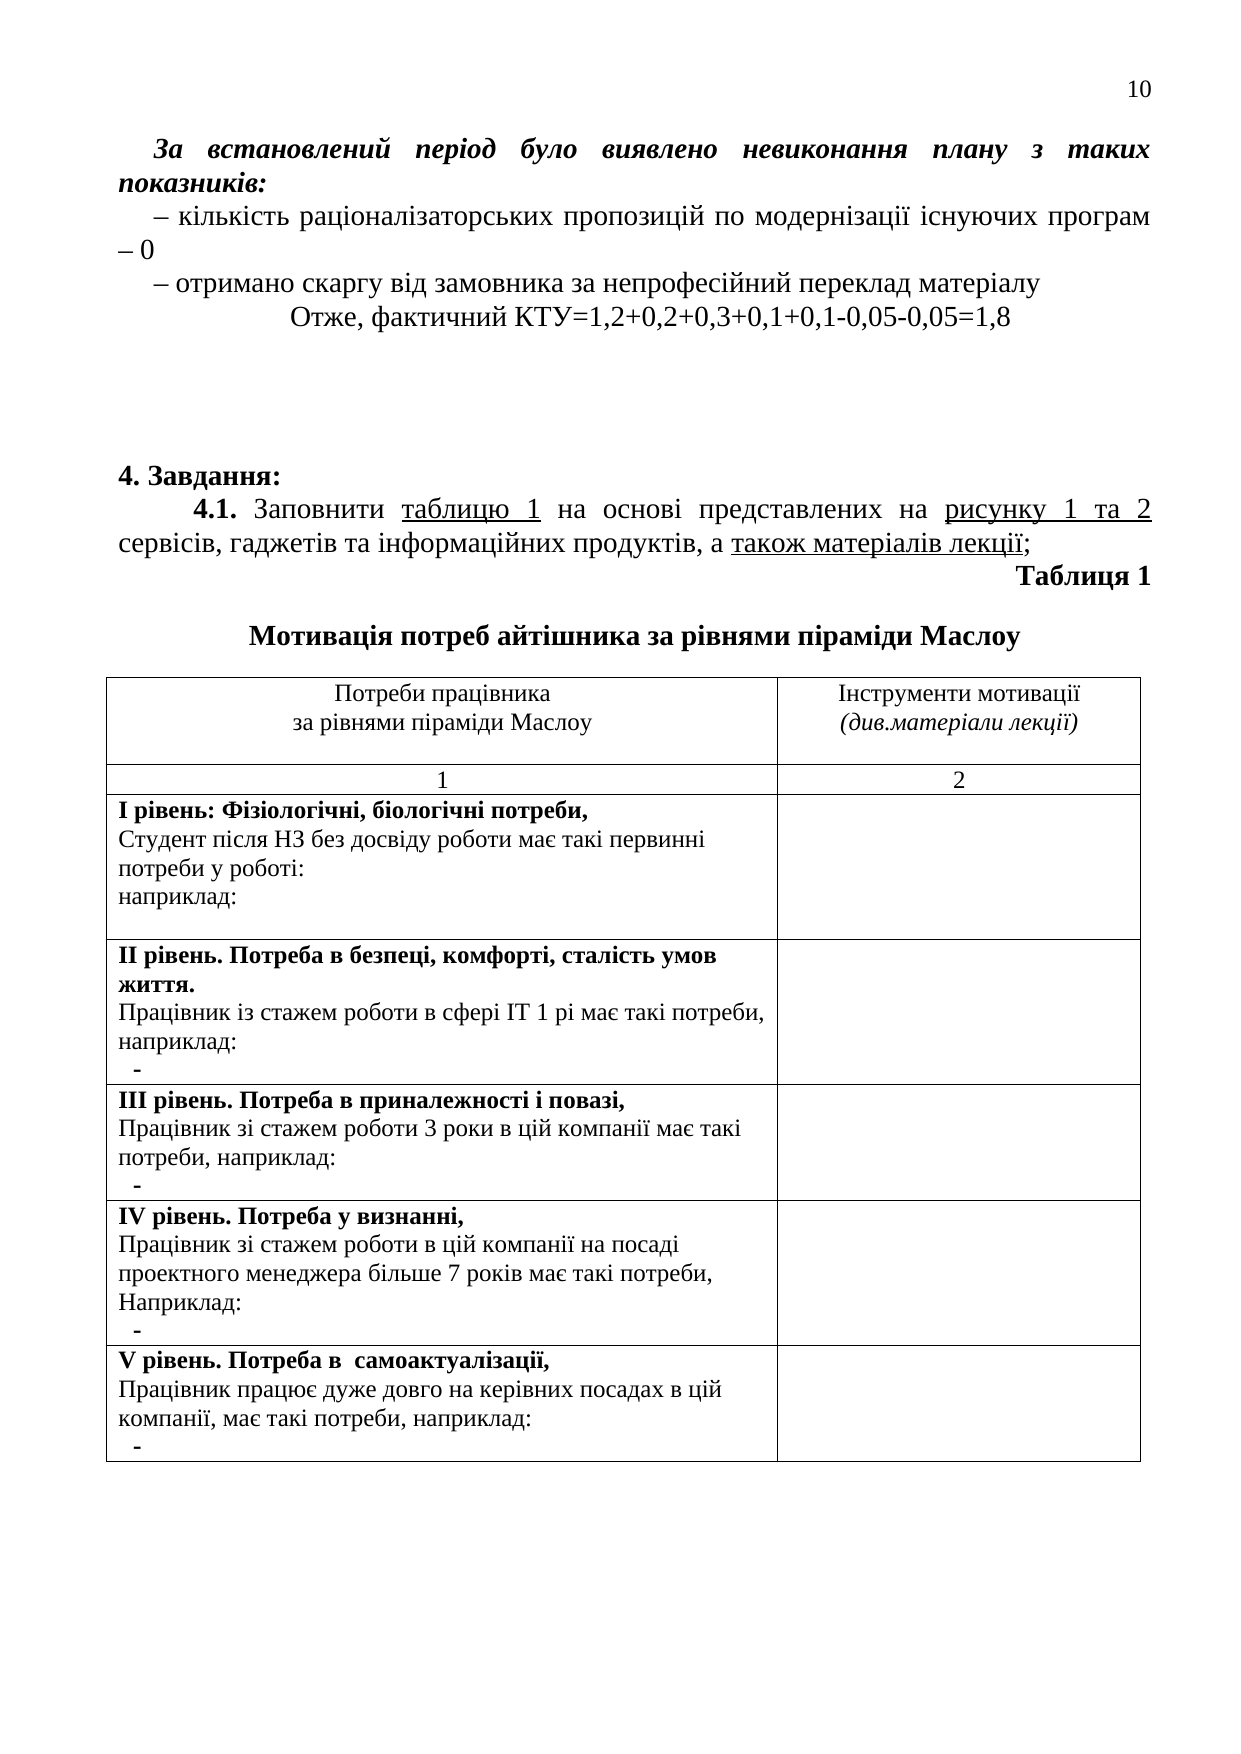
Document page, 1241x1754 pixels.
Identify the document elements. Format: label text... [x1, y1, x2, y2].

table_cell V рівень. Потреба в самоактуалізації, Працівник працює дуже довго на керівних посадах в цій компанії, має такі потреби, наприклад: [107, 1346, 777, 1461]
table_cell [778, 1201, 1140, 1344]
table_cell 2 [778, 765, 1140, 794]
text 4.1. Заповнити таблицю 1 на основі представлених на рисунку 1 та 2 сервісів, гаджетів та інформаційних продуктів, а також матеріалів лекції; [118, 491, 1152, 558]
text Таблиця 1 [118, 558, 1152, 592]
text Отже, фактичний КТУ=1,2+0,2+0,3+0,1+0,1-0,05-0,05=1,8 [120, 299, 1149, 333]
table_cell [778, 1085, 1140, 1200]
text Мотивація потреб айтішника за рівнями піраміди Маслоу [118, 618, 1152, 651]
table_cell I рівень: Фізіологічні, біологічні потреби, Студент після НЗ без досвіду роботи має такі первинні потреби у роботі: наприклад: [107, 795, 777, 939]
text За встановлений період було виявлено невиконання плану з таких показників: [118, 131, 1152, 198]
text – кількість раціоналізаторських пропозицій по модернізації існуючих програм – 0 [118, 198, 1152, 266]
table_cell 1 [107, 765, 777, 794]
table_header Потреби працівника за рівнями піраміди Маслоу [107, 678, 777, 764]
text – отримано скаргу від замовника за непрофесійний переклад матеріалу [118, 266, 1152, 299]
table_cell [778, 795, 1140, 939]
text 4. Завдання: [118, 458, 1152, 491]
table_cell IV рівень. Потреба у визнанні, Працівник зі стажем роботи в цій компанії на посаді проектного менеджера більше 7 років має такі потреби, Наприклад: [107, 1201, 777, 1344]
table_header Інструменти мотивації (див.матеріали лекції) [778, 678, 1140, 764]
table_cell [778, 940, 1140, 1084]
table_cell ІІI рівень. Потреба в приналежності і повазі, Працівник зі стажем роботи 3 роки в цій компанії має такі потреби, наприклад: [107, 1085, 777, 1200]
table_cell [778, 1346, 1140, 1461]
table_cell II рівень. Потреба в безпеці, комфорті, сталість умов життя. Працівник із стажем роботи в сфері ІТ 1 рі має такі потреби, наприклад: [107, 940, 777, 1084]
